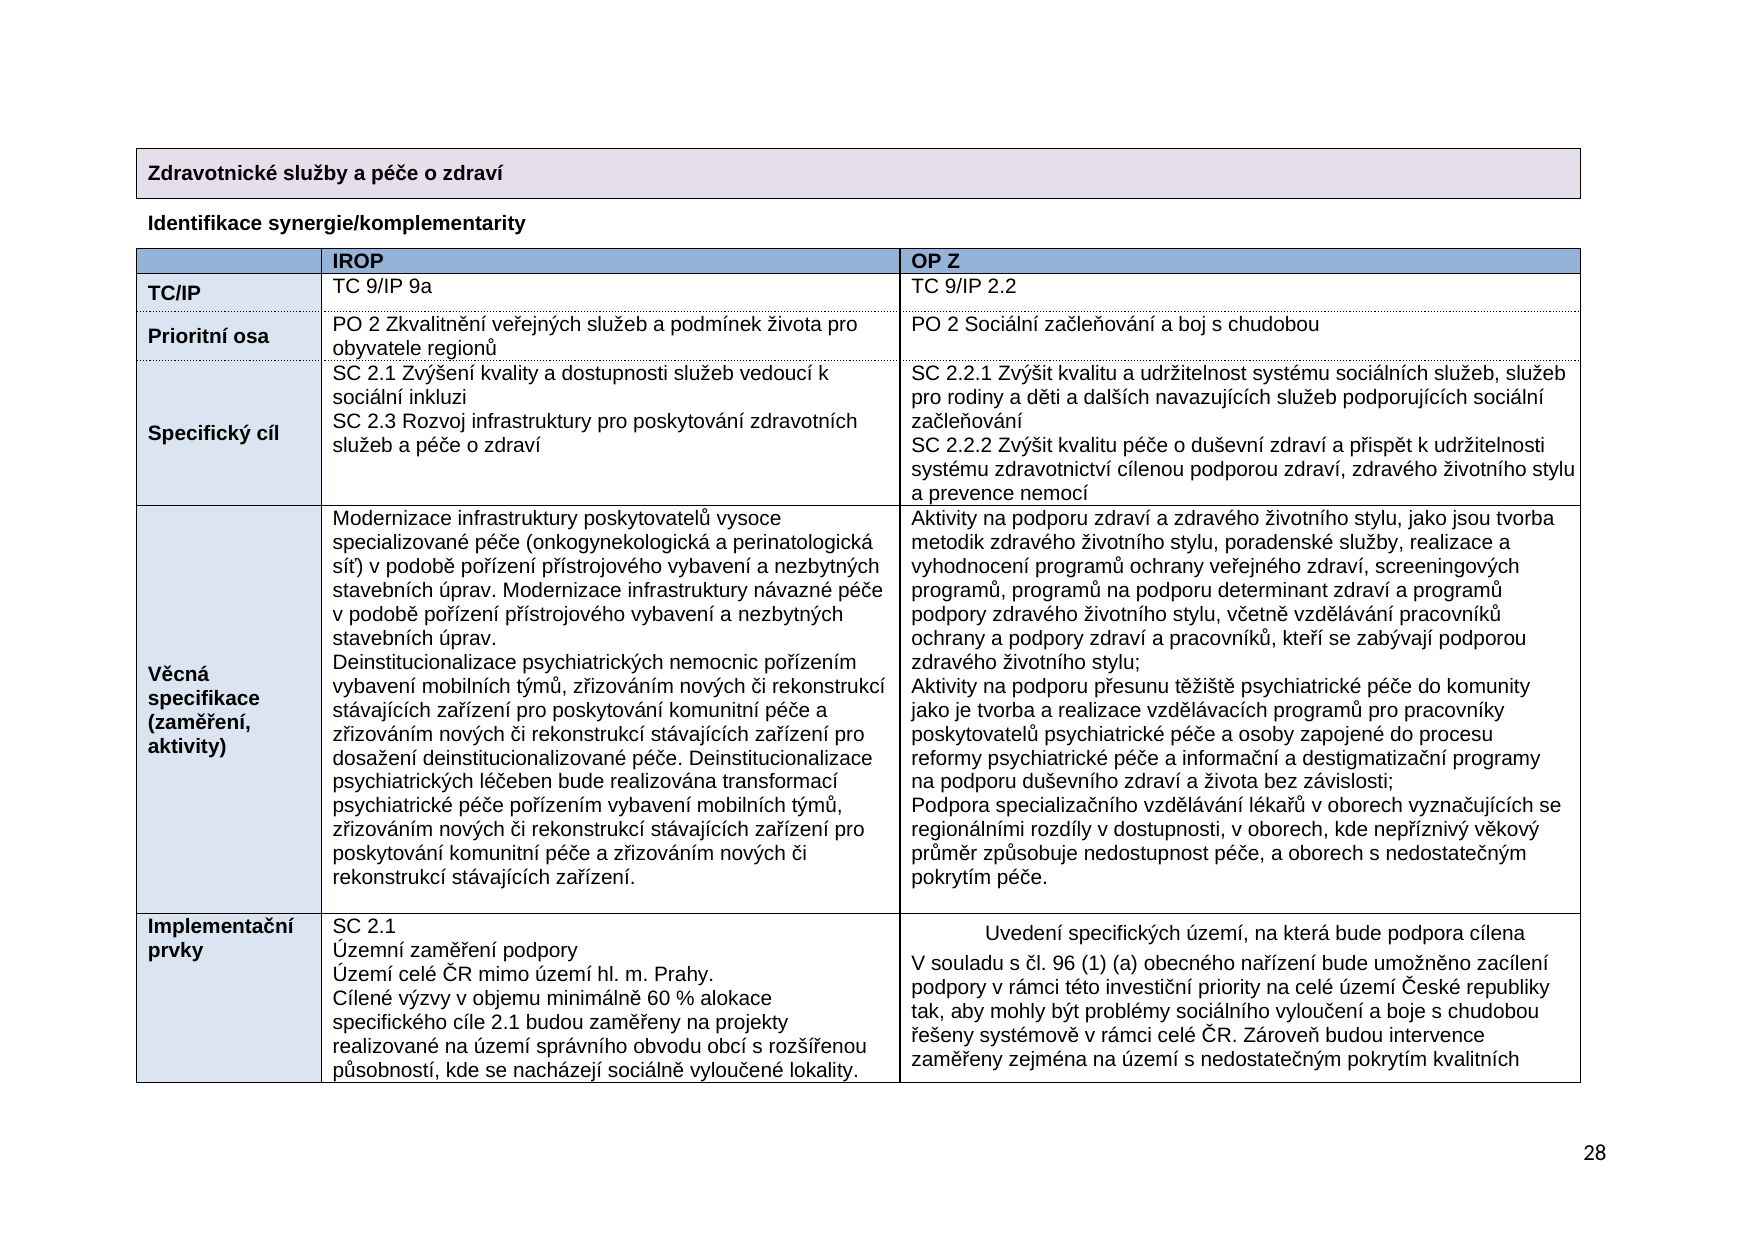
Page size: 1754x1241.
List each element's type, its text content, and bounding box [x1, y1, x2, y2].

table_cell PO 2 Zkvalitnění veřejných služeb a podmínek života pro obyvatele regionů [322, 311, 899, 360]
table_header IROP [322, 249, 899, 273]
table_cell Aktivity na podporu zdraví a zdravého životního stylu, jako jsou tvorba metodik zdravého životního stylu, poradenské služby, realizace a vyhodnocení programů ochrany veřejného zdraví, screeningových programů, programů na podporu determinant zdraví a programů podpory zdravého životního stylu, včetně vzdělávání pracovníků ochrany a podpory zdraví a pracovníků, kteří se zabývají podporou zdravého životního stylu; Aktivity na podporu přesunu těžiště psychiatrické péče do komunity jako je tvorba a realizace vzdělávacích programů pro pracovníky poskytovatelů psychiatrické péče a osoby zapojené do procesu reformy psychiatrické péče a informační a destigmatizační programy na podporu duševního zdraví a života bez závislosti; Podpora specializačního vzdělávání lékařů v oborech vyznačujících se regionálními rozdíly v dostupnosti, v oborech, kde nepříznivý věkový průměr způsobuje nedostupnost péče, a oborech s nedostatečným pokrytím péče. [901, 506, 1580, 913]
table_cell Prioritní osa [137, 311, 321, 360]
table_header OP Z [901, 249, 1580, 273]
table_cell TC 9/IP 2.2 [901, 274, 1580, 311]
table_cell TC 9/IP 9a [322, 274, 899, 311]
table_cell SC 2.1 Zvýšení kvality a dostupnosti služeb vedoucí k sociální inkluzi SC 2.3 Rozvoj infrastruktury pro poskytování zdravotních služeb a péče o zdraví [322, 360, 899, 505]
table_cell Specifický cíl [137, 360, 321, 505]
table_header Zdravotnické služby a péče o zdraví [137, 149, 1580, 198]
table_cell Implementační prvky [137, 914, 321, 1082]
table_cell Věcná specifikace (zaměření, aktivity) [137, 506, 321, 913]
table_cell PO 2 Sociální začleňování a boj s chudobou [901, 311, 1580, 360]
table_cell TC/IP [137, 274, 321, 311]
table_cell Modernizace infrastruktury poskytovatelů vysoce specializované péče (onkogynekologická a perinatologická síť) v podobě pořízení přístrojového vybavení a nezbytných stavebních úprav. Modernizace infrastruktury návazné péče v podobě pořízení přístrojového vybavení a nezbytných stavebních úprav. Deinstitucionalizace psychiatrických nemocnic pořízením vybavení mobilních týmů, zřizováním nových či rekonstrukcí stávajících zařízení pro poskytování komunitní péče a zřizováním nových či rekonstrukcí stávajících zařízení pro dosažení deinstitucionalizované péče. Deinstitucionalizace psychiatrických léčeben bude realizována transformací psychiatrické péče pořízením vybavení mobilních týmů, zřizováním nových či rekonstrukcí stávajících zařízení pro poskytování komunitní péče a zřizováním nových či rekonstrukcí stávajících zařízení. [322, 506, 899, 913]
table_cell SC 2.2.1 Zvýšit kvalitu a udržitelnost systému sociálních služeb, služeb pro rodiny a děti a dalších navazujících služeb podporujících sociální začleňování SC 2.2.2 Zvýšit kvalitu péče o duševní zdraví a přispět k udržitelnosti systému zdravotnictví cílenou podporou zdraví, zdravého životního stylu a prevence nemocí [901, 360, 1580, 505]
text Identifikace synergie/komplementarity [148, 211, 1606, 235]
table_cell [901, 914, 1580, 1082]
table_header [137, 249, 321, 273]
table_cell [322, 914, 899, 1082]
